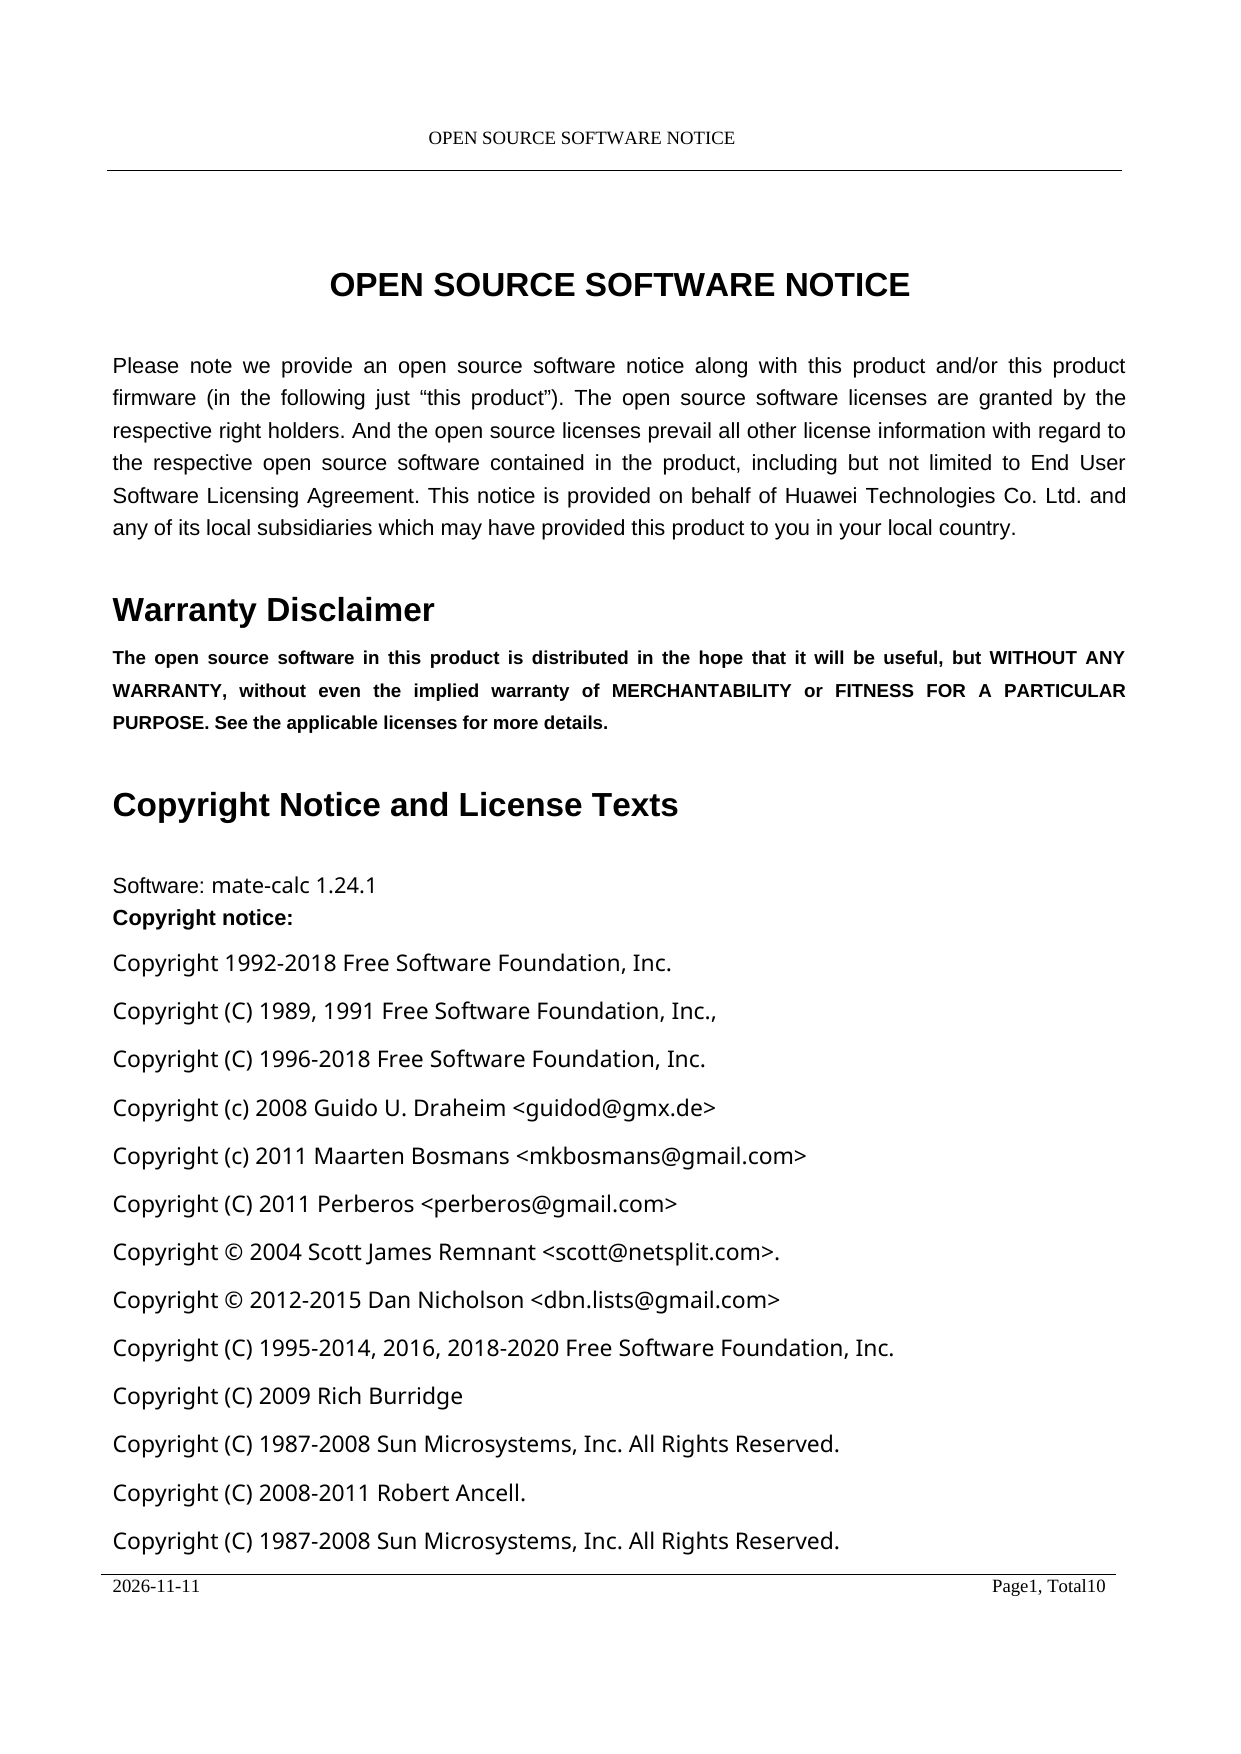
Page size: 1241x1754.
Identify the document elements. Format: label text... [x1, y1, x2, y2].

text Copyright notice: [112, 901, 1128, 934]
text The open source software in this product is distributed in the hope that it will be useful, but WITHOUT ANY WARRANTY, without even the implied warranty of MERCHANTABILITY or FITNESS FOR A PARTICULAR PURPOSE. See the applicable licenses for more details. [112, 641, 1128, 739]
text Copyright (c) 2011 Maarten Bosmans <mkbosmans@gmail.com> [112, 1139, 1128, 1172]
text Copyright (C) 2008-2011 Robert Ancell. [112, 1476, 1128, 1508]
text Copyright (c) 2008 Guido U. Draheim <guidod@gmx.de> [112, 1091, 1128, 1123]
text Copyright (C) 2009 Rich Burridge [112, 1380, 1128, 1412]
text Copyright (C) 1996-2018 Free Software Foundation, Inc. [112, 1043, 1128, 1075]
text Software: mate-calc 1.24.1 [112, 869, 1128, 901]
text Copyright © 2012-2015 Dan Nicholson <dbn.lists@gmail.com> [112, 1283, 1128, 1316]
text Warranty Disclaimer [112, 576, 1128, 641]
text Please note we provide an open source software notice along with this product and/or this product firmware (in the following just “this product”). The open source software licenses are granted by the respective right holders. And the open source licenses prevail all other license information with regard to the respective open source software contained in the product, including but not limited to End User Software Licensing Agreement. This notice is provided on behalf of Huawei Technologies Co. Ltd. and any of its local subsidiaries which may have provided this product to you in your local country. [112, 349, 1128, 544]
text Copyright (C) 2011 Perberos <perberos@gmail.com> [112, 1187, 1128, 1220]
text OPEN SOURCE SOFTWARE NOTICE [112, 251, 1128, 316]
text Copyright (C) 1989, 1991 Free Software Foundation, Inc., [112, 995, 1128, 1027]
text Copyright 1992-2018 Free Software Foundation, Inc. [112, 947, 1128, 979]
text Copyright Notice and License Texts [112, 771, 1128, 836]
text Copyright (C) 1995-2014, 2016, 2018-2020 Free Software Foundation, Inc. [112, 1332, 1128, 1364]
text Copyright © 2004 Scott James Remnant <scott@netsplit.com>. [112, 1235, 1128, 1268]
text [112, 1524, 1128, 1557]
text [112, 1428, 1128, 1460]
